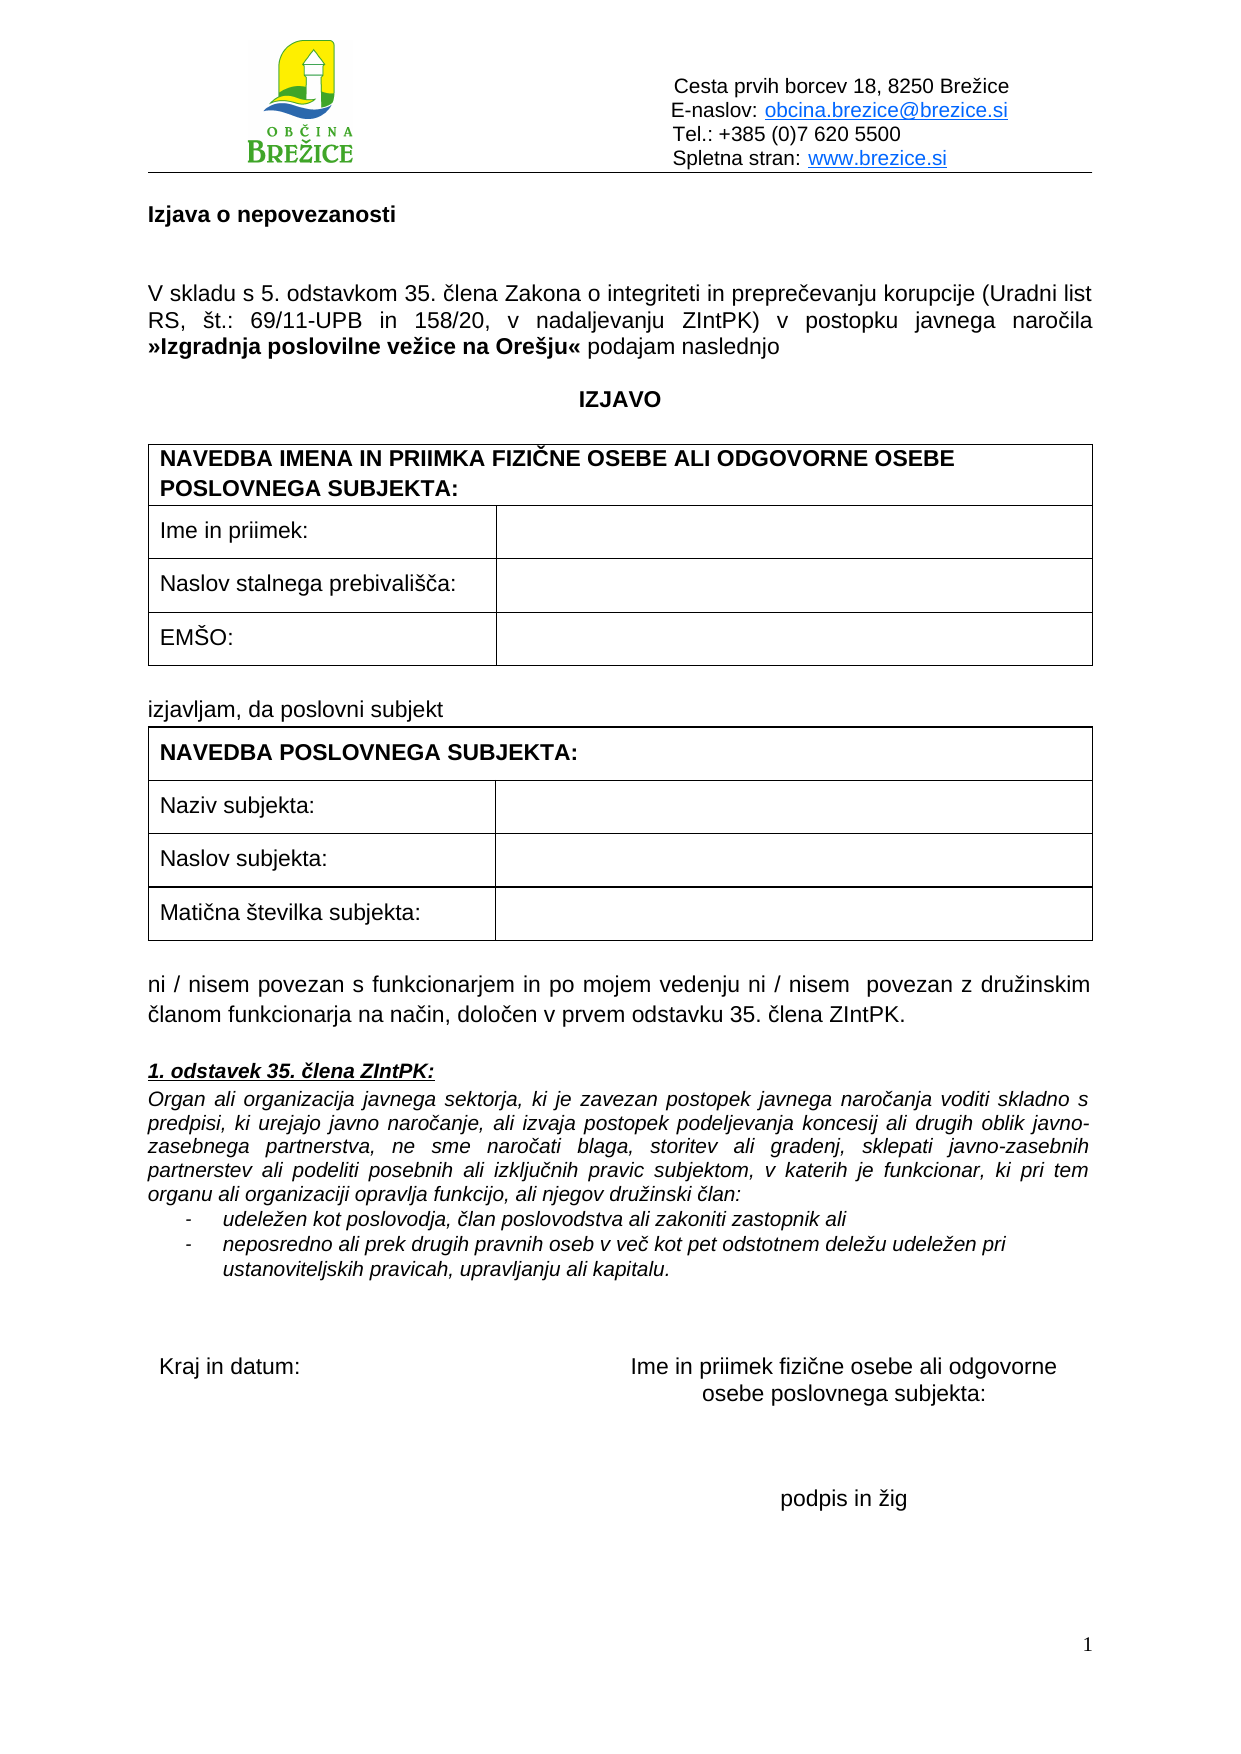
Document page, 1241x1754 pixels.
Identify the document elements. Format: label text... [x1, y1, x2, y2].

text ni / nisem povezan s funkcionarjem in po mojem vedenju ni / nisem povezan z družinskim članom funkcionarja na način, določen v prvem odstavku 35. člena ZIntPK. [148, 971, 1092, 1027]
table_header NAVEDBA POSLOVNEGA SUBJEKTA: [149, 728, 1092, 780]
text 1. odstavek 35. člena ZIntPK: [148, 1059, 1092, 1083]
text izjavO [148, 386, 1092, 412]
table_cell [496, 781, 1092, 833]
table_cell Matična številka subjekta: [149, 888, 495, 940]
table_header NAVEDBA IMENA IN PRIIMKA FIZIČNE OSEBE ALI ODGOVORNE OSEBE POSLOVNEGA SUBJEKTA: [149, 445, 1092, 505]
table_cell [496, 888, 1092, 940]
text izjavljam, da poslovni subjekt [148, 696, 1092, 722]
table_header Ime in priimek fizične osebe ali odgovorne osebe poslovnega subjekta: podpis in žig [595, 1353, 1092, 1511]
table_cell [497, 559, 1092, 612]
table_cell Ime in priimek: [149, 506, 496, 558]
picture [247, 40, 353, 163]
table_cell Naziv subjekta: [149, 781, 495, 833]
table_cell Naslov stalnega prebivališča: [149, 559, 496, 612]
table_cell Naslov subjekta: [149, 834, 495, 886]
text V skladu s 5. odstavkom 35. člena Zakona o integriteti in preprečevanju korupcije (Uradni list RS, št.: 69/11-UPB in 158/20, v nadaljevanju ZIntPK) v postopku javnega naročila »Izgradnja poslovilne vežice na Orešju« podajam naslednjo [148, 280, 1092, 359]
table_cell [497, 506, 1092, 558]
list neposredno ali prek drugih pravnih oseb v več kot pet odstotnem deležu udeležen pri ustanoviteljskih pravicah, upravljanju ali kapitalu. [185, 1232, 1092, 1281]
list udeležen kot poslovodja, član poslovodstva ali zakoniti zastopnik ali [185, 1206, 1092, 1232]
text Izjava o nepovezanosti [148, 201, 1092, 228]
table_cell [496, 834, 1092, 886]
table_cell EMŠO: [149, 613, 496, 665]
table_cell [497, 613, 1092, 665]
text Organ ali organizacija javnega sektorja, ki je zavezan postopek javnega naročanja voditi skladno s predpisi, ki urejajo javno naročanje, ali izvaja postopek podeljevanja koncesij ali drugih oblik javno-zasebnega partnerstva, ne sme naročati blaga, storitev ali gradenj, sklepati javno-zasebnih partnerstev ali podeliti posebnih ali izključnih pravic subjektom, v katerih je funkcionar, ki pri tem organu ali organizaciji opravlja funkcijo, ali njegov družinski član: [148, 1086, 1092, 1206]
table_header Kraj in datum: [148, 1353, 595, 1511]
